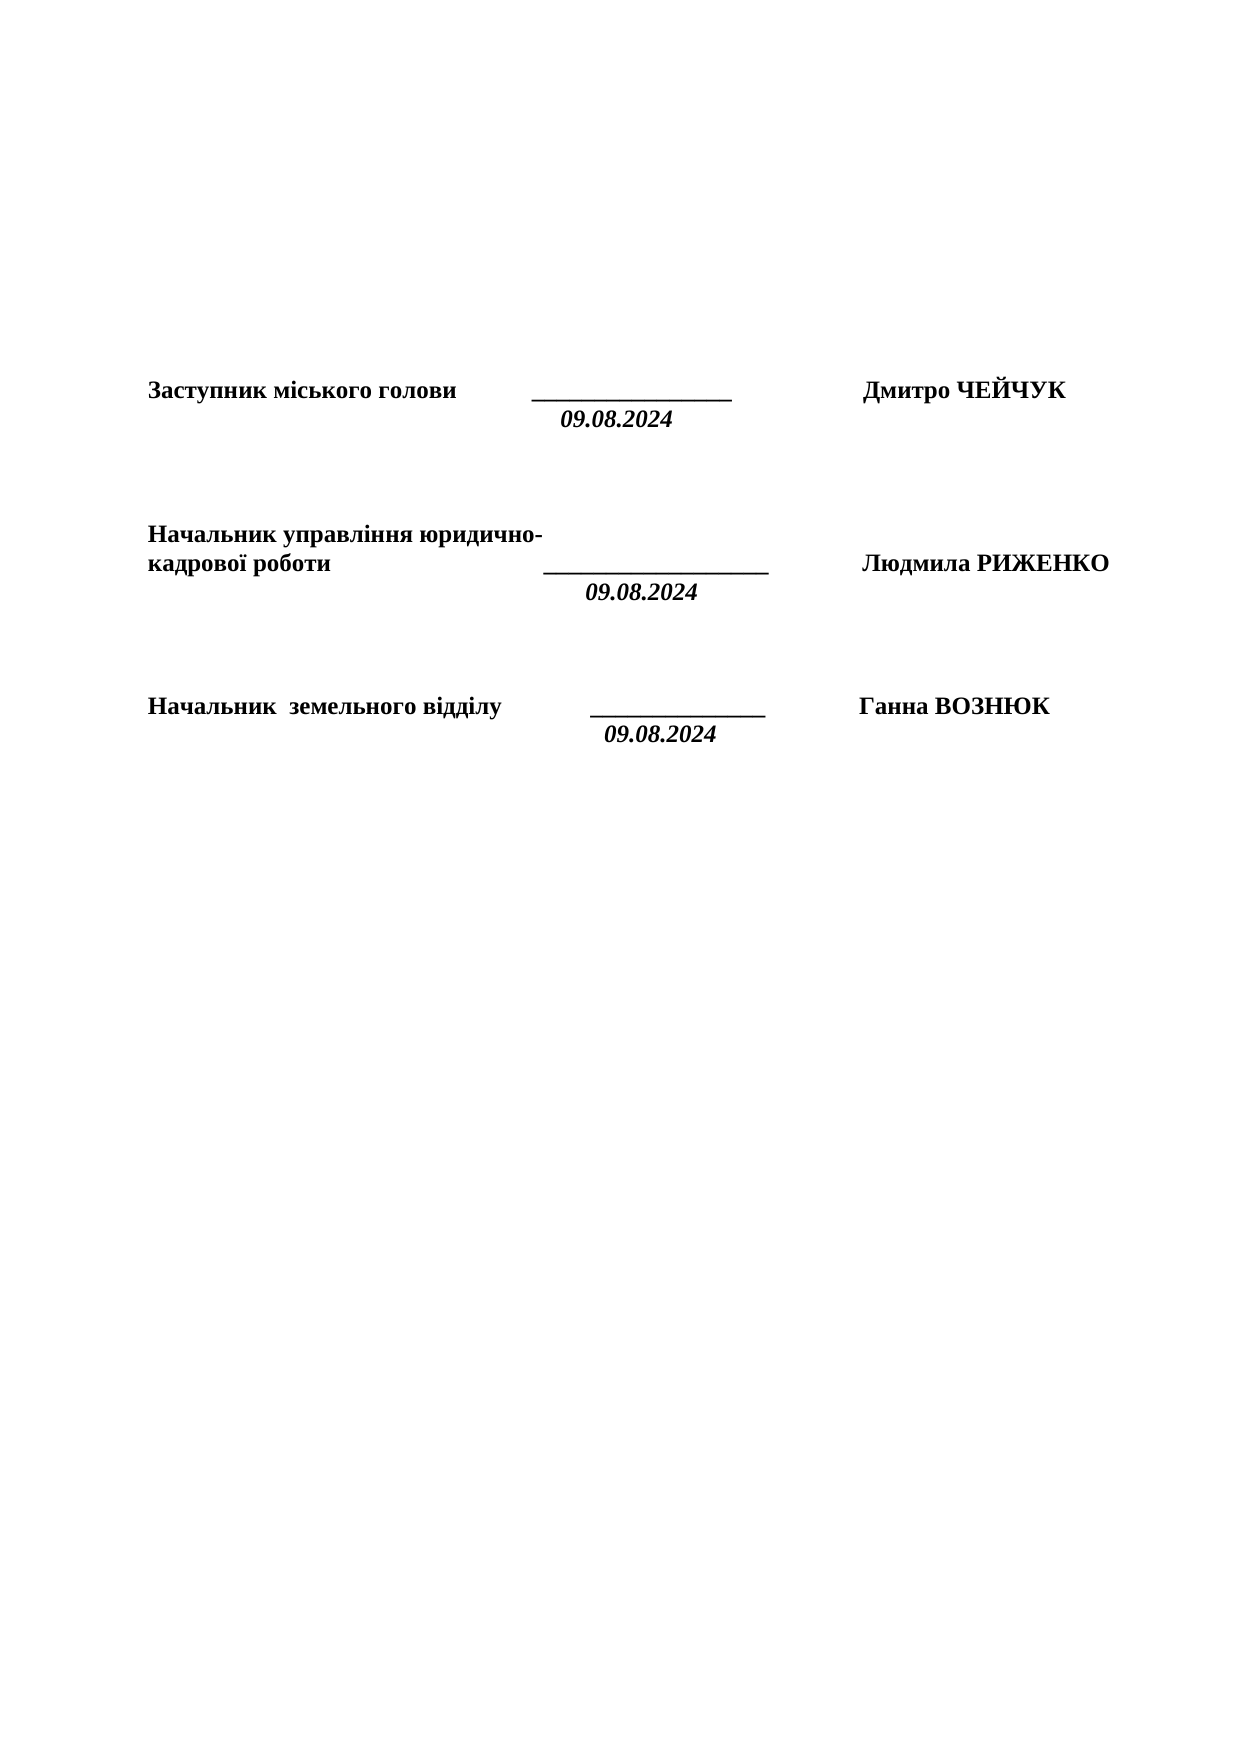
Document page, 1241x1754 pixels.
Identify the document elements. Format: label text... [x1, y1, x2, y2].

text Заступник міського голови ________________ Дмитро ЧЕЙЧУК [148, 375, 1152, 404]
text 09.08.2024 [148, 719, 1152, 748]
text Начальник управління юридично- [148, 490, 1152, 548]
text кадрової роботи __________________ Людмила РИЖЕНКО [148, 548, 1152, 577]
text 09.08.2024 [148, 404, 1152, 462]
text Начальник земельного відділу ______________ Ганна ВОЗНЮК [148, 691, 1152, 719]
text 09.08.2024 [148, 577, 1152, 691]
